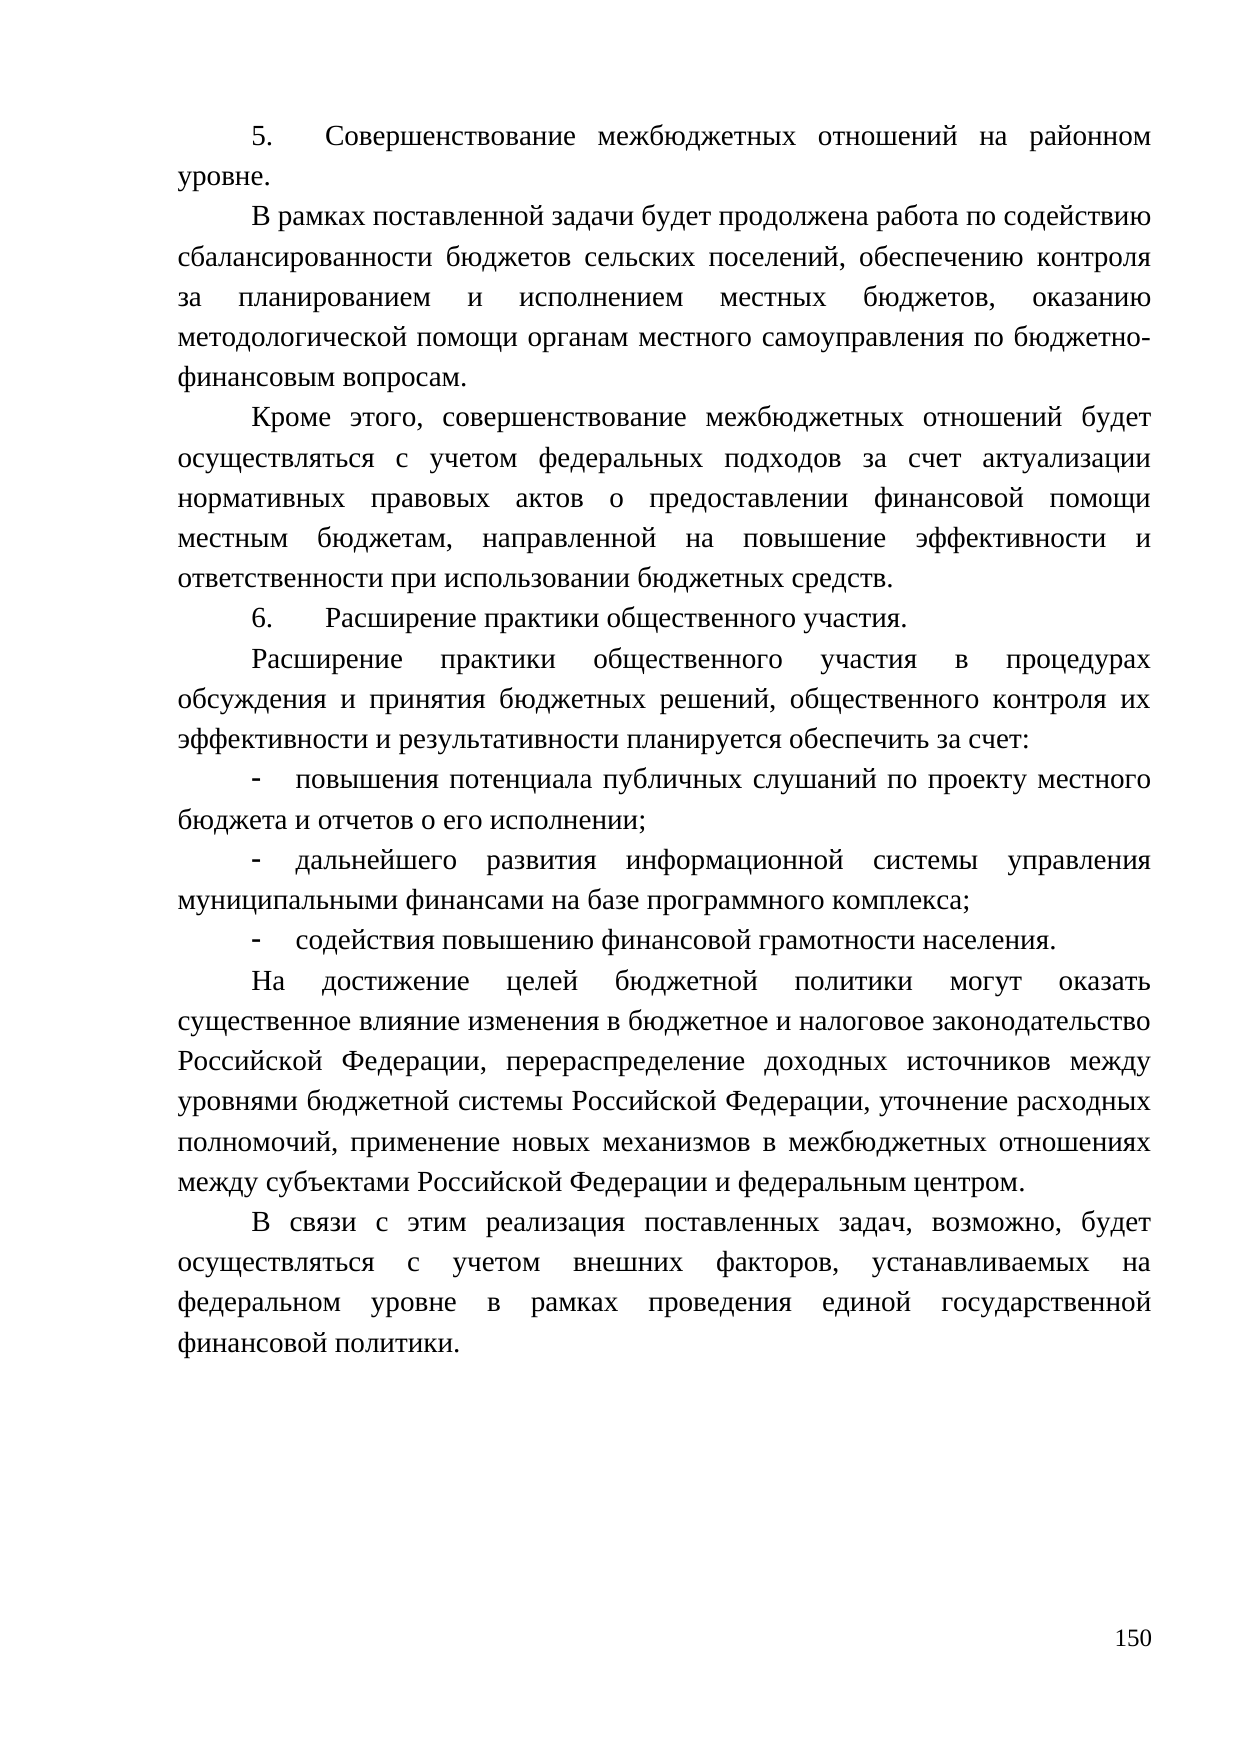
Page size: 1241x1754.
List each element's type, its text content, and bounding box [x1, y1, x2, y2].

text В связи с этим реализация поставленных задач, возможно, будет осуществляться с учетом внешних факторов, устанавливаемых на федеральном уровне в рамках проведения единой государственной финансовой политики. [177, 1204, 1152, 1358]
list повышения потенциала публичных слушаний по проекту местного бюджета и отчетов о его исполнении; [177, 761, 1152, 835]
text Расширение практики общественного участия в процедурах обсуждения и принятия бюджетных решений, общественного контроля их эффективности и результативности планируется обеспечить за счет: [177, 641, 1152, 755]
text На достижение целей бюджетной политики могут оказать существенное влияние изменения в бюджетное и налоговое законодательство Российской Федерации, перераспределение доходных источников между уровнями бюджетной системы Российской Федерации, уточнение расходных полномочий, применение новых механизмов в межбюджетных отношениях между субъектами Российской Федерации и федеральным центром. [177, 963, 1152, 1197]
text Кроме этого, совершенствование межбюджетных отношений будет осуществляться с учетом федеральных подходов за счет актуализации нормативных правовых актов о предоставлении финансовой помощи местным бюджетам, направленной на повышение эффективности и ответственности при использовании бюджетных средств. [177, 399, 1152, 594]
text 5. Совершенствование межбюджетных отношений на районном уровне. [177, 118, 1152, 192]
list содействия повышению финансовой грамотности населения. [177, 922, 1152, 956]
text 6. Расширение практики общественного участия. [177, 601, 1152, 634]
text В рамках поставленной задачи будет продолжена работа по содействию сбалансированности бюджетов сельских поселений, обеспечению контроля за планированием и исполнением местных бюджетов, оказанию методологической помощи органам местного самоуправления по бюджетно-финансовым вопросам. [177, 198, 1152, 393]
list дальнейшего развития информационной системы управления муниципальными финансами на базе программного комплекса; [177, 842, 1152, 916]
